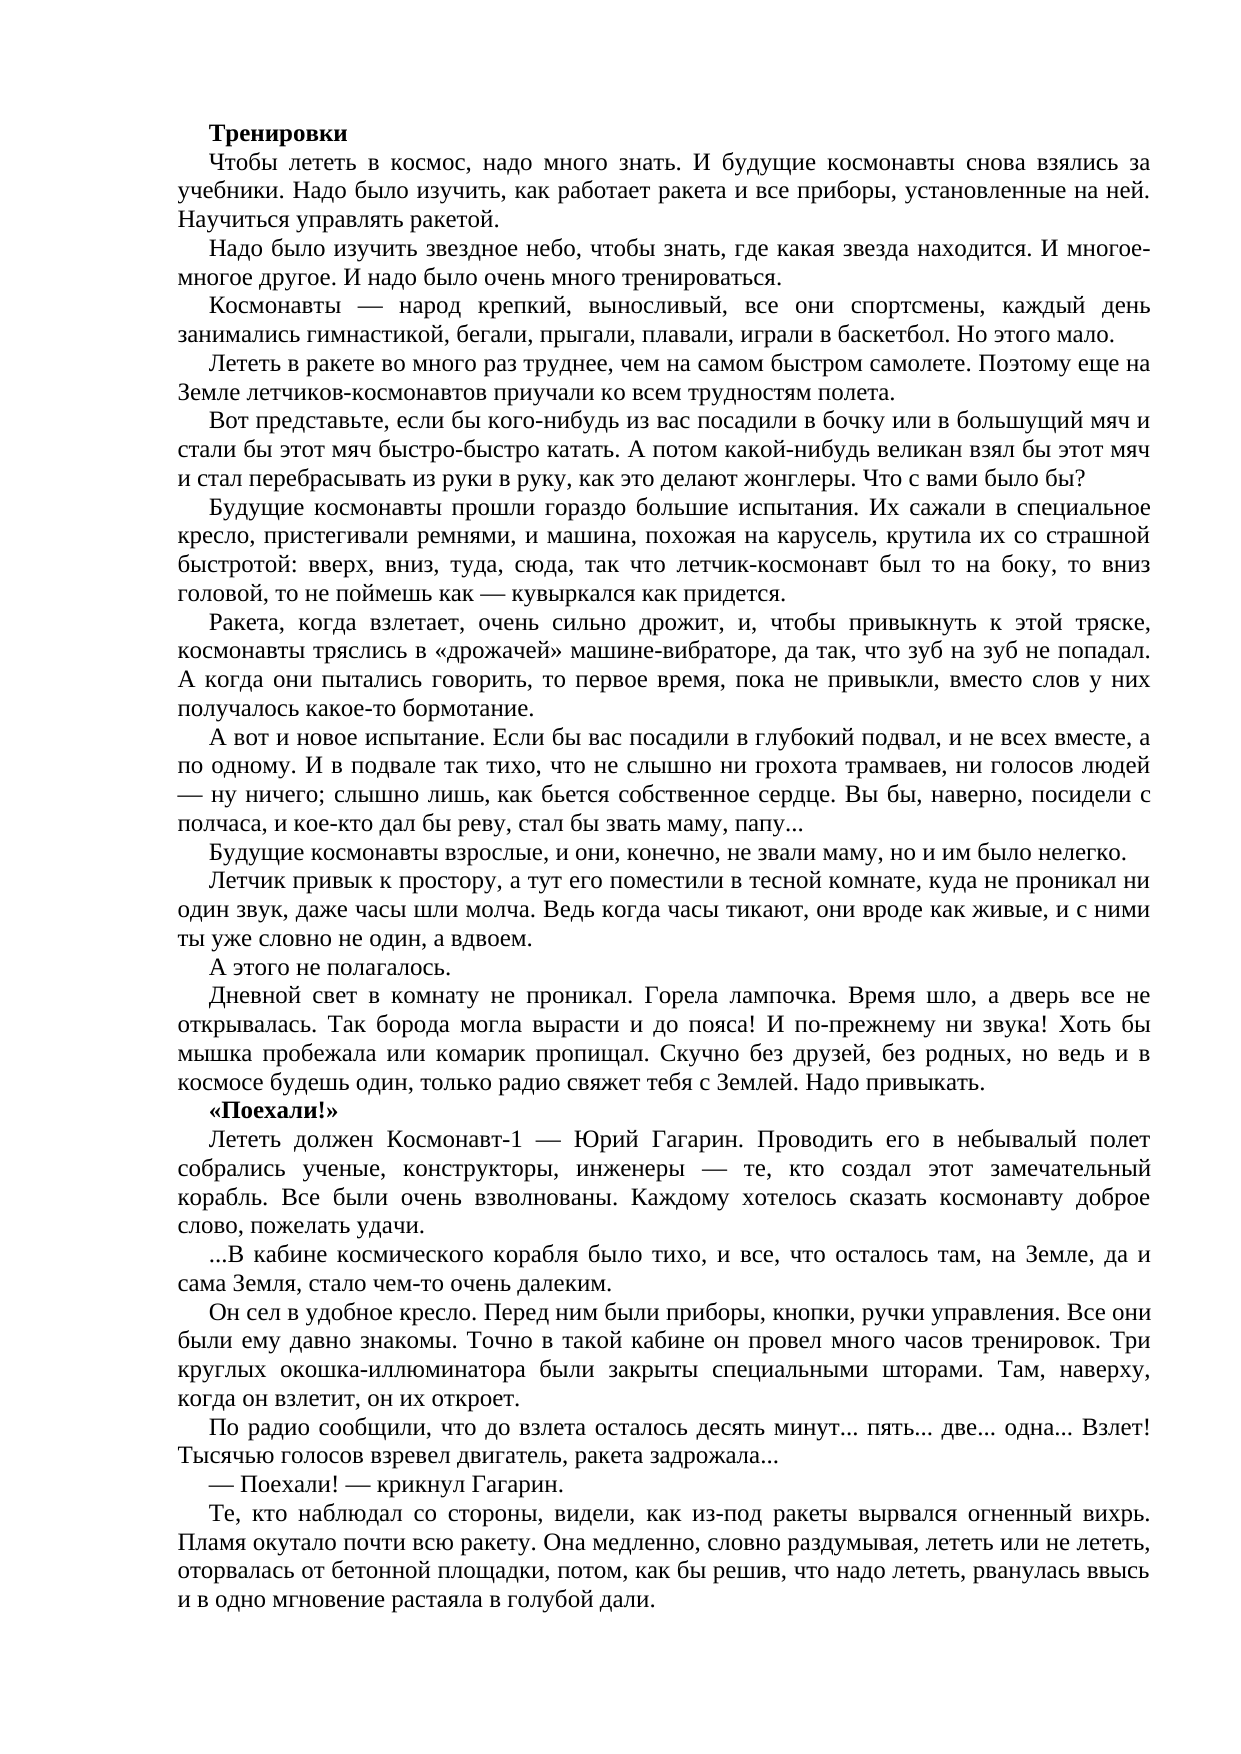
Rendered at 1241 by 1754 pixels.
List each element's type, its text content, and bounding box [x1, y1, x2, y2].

text — Поехали! — крикнул Гагарин. [177, 1469, 1152, 1498]
text Он сел в удобное кресло. Перед ним были приборы, кнопки, ручки управления. Все они были ему давно знакомы. Точно в такой кабине он провел много часов тренировок. Три круглых окошка-иллюминатора были закрыты специальными шторами. Там, наверху, когда он взлетит, он их откроет. [177, 1297, 1152, 1412]
text «Поехали!» [177, 1096, 1152, 1124]
text Будущие космонавты взрослые, и они, конечно, не звали маму, но и им было нелегко. [177, 837, 1152, 866]
text Вот представьте, если бы кого-нибудь из вас посадили в бочку или в большущий мяч и стали бы этот мяч быстро-быстро катать. А потом какой-нибудь великан взял бы этот мяч и стал перебрасывать из руки в руку, как это делают жонглеры. Что с вами было бы? [177, 406, 1152, 492]
text Чтобы лететь в космос, надо много знать. И будущие космонавты снова взялись за учебники. Надо было изучить, как работает ракета и все приборы, установленные на ней. Научиться управлять ракетой. [177, 147, 1152, 233]
text Тренировки [177, 118, 1152, 147]
text Лететь должен Космонавт-1 — Юрий Гагарин. Проводить его в небывалый полет собрались ученые, конструкторы, инженеры — те, кто создал этот замечательный корабль. Все были очень взволнованы. Каждому хотелось сказать космонавту доброе слово, пожелать удачи. [177, 1124, 1152, 1239]
text Те, кто наблюдал со стороны, видели, как из-под ракеты вырвался огненный вихрь. Пламя окутало почти всю ракету. Она медленно, словно раздумывая, лететь или не лететь, оторвалась от бетонной площадки, потом, как бы решив, что надо лететь, рванулась ввысь и в одно мгновение растаяла в голубой дали. [177, 1498, 1152, 1613]
text Дневной свет в комнату не проникал. Горела лампочка. Время шло, а дверь все не открывалась. Так борода могла вырасти и до пояса! И по-прежнему ни звука! Хоть бы мышка пробежала или комарик пропищал. Скучно без друзей, без родных, но ведь и в космосе будешь один, только радио свяжет тебя с Землей. Надо привыкать. [177, 981, 1152, 1096]
text Летчик привык к простору, а тут его поместили в тесной комнате, куда не проникал ни один звук, даже часы шли молча. Ведь когда часы тикают, они вроде как живые, и с ними ты уже словно не один, а вдвоем. [177, 866, 1152, 952]
text Лететь в ракете во много раз труднее, чем на самом быстром самолете. Поэтому еще на Земле летчиков-космонавтов приучали ко всем трудностям полета. [177, 348, 1152, 406]
text Ракета, когда взлетает, очень сильно дрожит, и, чтобы привыкнуть к этой тряске, космонавты тряслись в «дрожачей» машине-вибраторе, да так, что зуб на зуб не попадал. А когда они пытались говорить, то первое время, пока не привыкли, вместо слов у них получалось какое-то бормотание. [177, 607, 1152, 722]
text Надо было изучить звездное небо, чтобы знать, где какая звезда находится. И многое-многое другое. И надо было очень много тренироваться. [177, 233, 1152, 291]
text ...В кабине космического корабля было тихо, и все, что осталось там, на Земле, да и сама Земля, стало чем-то очень далеким. [177, 1239, 1152, 1297]
text По радио сообщили, что до взлета осталось десять минут... пять... две... одна... Взлет! Тысячью голосов взревел двигатель, ракета задрожала... [177, 1412, 1152, 1469]
text А этого не полагалось. [177, 952, 1152, 981]
text Космонавты — народ крепкий, выносливый, все они спортсмены, каждый день занимались гимнастикой, бегали, прыгали, плавали, играли в баскетбол. Но этого мало. [177, 291, 1152, 348]
text А вот и новое испытание. Если бы вас посадили в глубокий подвал, и не всех вместе, а по одному. И в подвале так тихо, что не слышно ни грохота трамваев, ни голосов людей — ну ничего; слышно лишь, как бьется собственное сердце. Вы бы, наверно, посидели с полчаса, и кое-кто дал бы реву, стал бы звать маму, папу... [177, 722, 1152, 837]
text Будущие космонавты прошли гораздо большие испытания. Их сажали в специальное кресло, пристегивали ремнями, и машина, похожая на карусель, крутила их со страшной быстротой: вверх, вниз, туда, сюда, так что летчик-космонавт был то на боку, то вниз головой, то не поймешь как — кувыркался как придется. [177, 492, 1152, 607]
